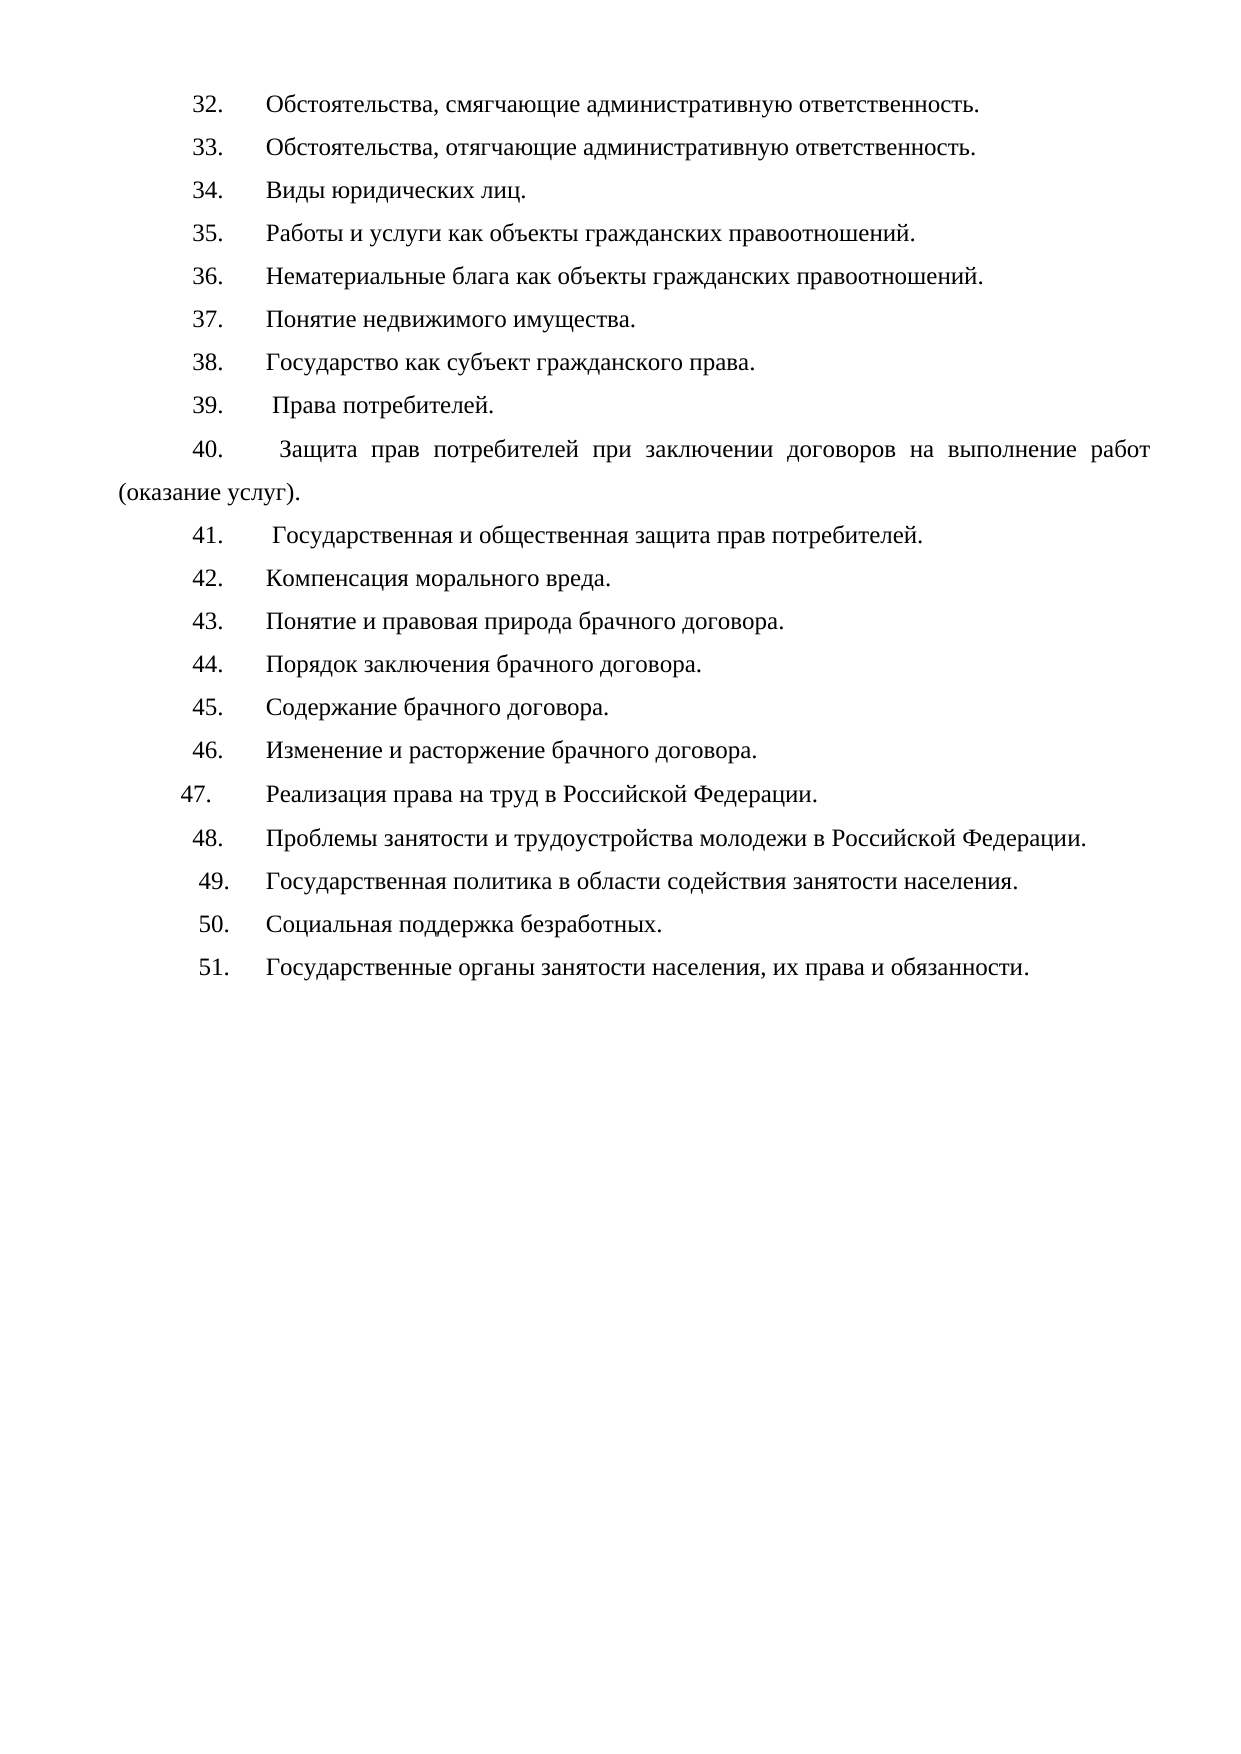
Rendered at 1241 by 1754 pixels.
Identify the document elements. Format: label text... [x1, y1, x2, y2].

list Содержание брачного договора. [118, 692, 1152, 721]
text 49. Государственная политика в области содействия занятости населения. [118, 866, 1152, 894]
text 51. Государственные органы занятости населения, их права и обязанности. [118, 952, 1152, 981]
list Обстоятельства, смягчающие административную ответственность. [118, 89, 1152, 117]
list Государство как субъект гражданского права. [118, 347, 1152, 376]
list Понятие и правовая природа брачного договора. [118, 606, 1152, 635]
list Порядок заключения брачного договора. [118, 649, 1152, 678]
list Виды юридических лиц. [118, 175, 1152, 204]
list Нематериальные блага как объекты гражданских правоотношений. [118, 261, 1152, 290]
list Государственная и общественная защита прав потребителей. [118, 520, 1152, 549]
text 50. Социальная поддержка безработных. [118, 909, 1152, 938]
list Защита прав потребителей при заключении договоров на выполнение работ (оказание услуг). [118, 434, 1152, 506]
list Понятие недвижимого имущества. [118, 304, 1152, 333]
list Права потребителей. [118, 391, 1152, 419]
list Компенсация морального вреда. [118, 563, 1152, 592]
list Изменение и расторжение брачного договора. [118, 736, 1152, 764]
text 48. Проблемы занятости и трудоустройства молодежи в Российской Федерации. [118, 823, 1152, 851]
list Работы и услуги как объекты гражданских правоотношений. [118, 218, 1152, 247]
text 47. Реализация права на труд в Российской Федерации. [118, 779, 1152, 807]
list Обстоятельства, отягчающие административную ответственность. [118, 132, 1152, 161]
